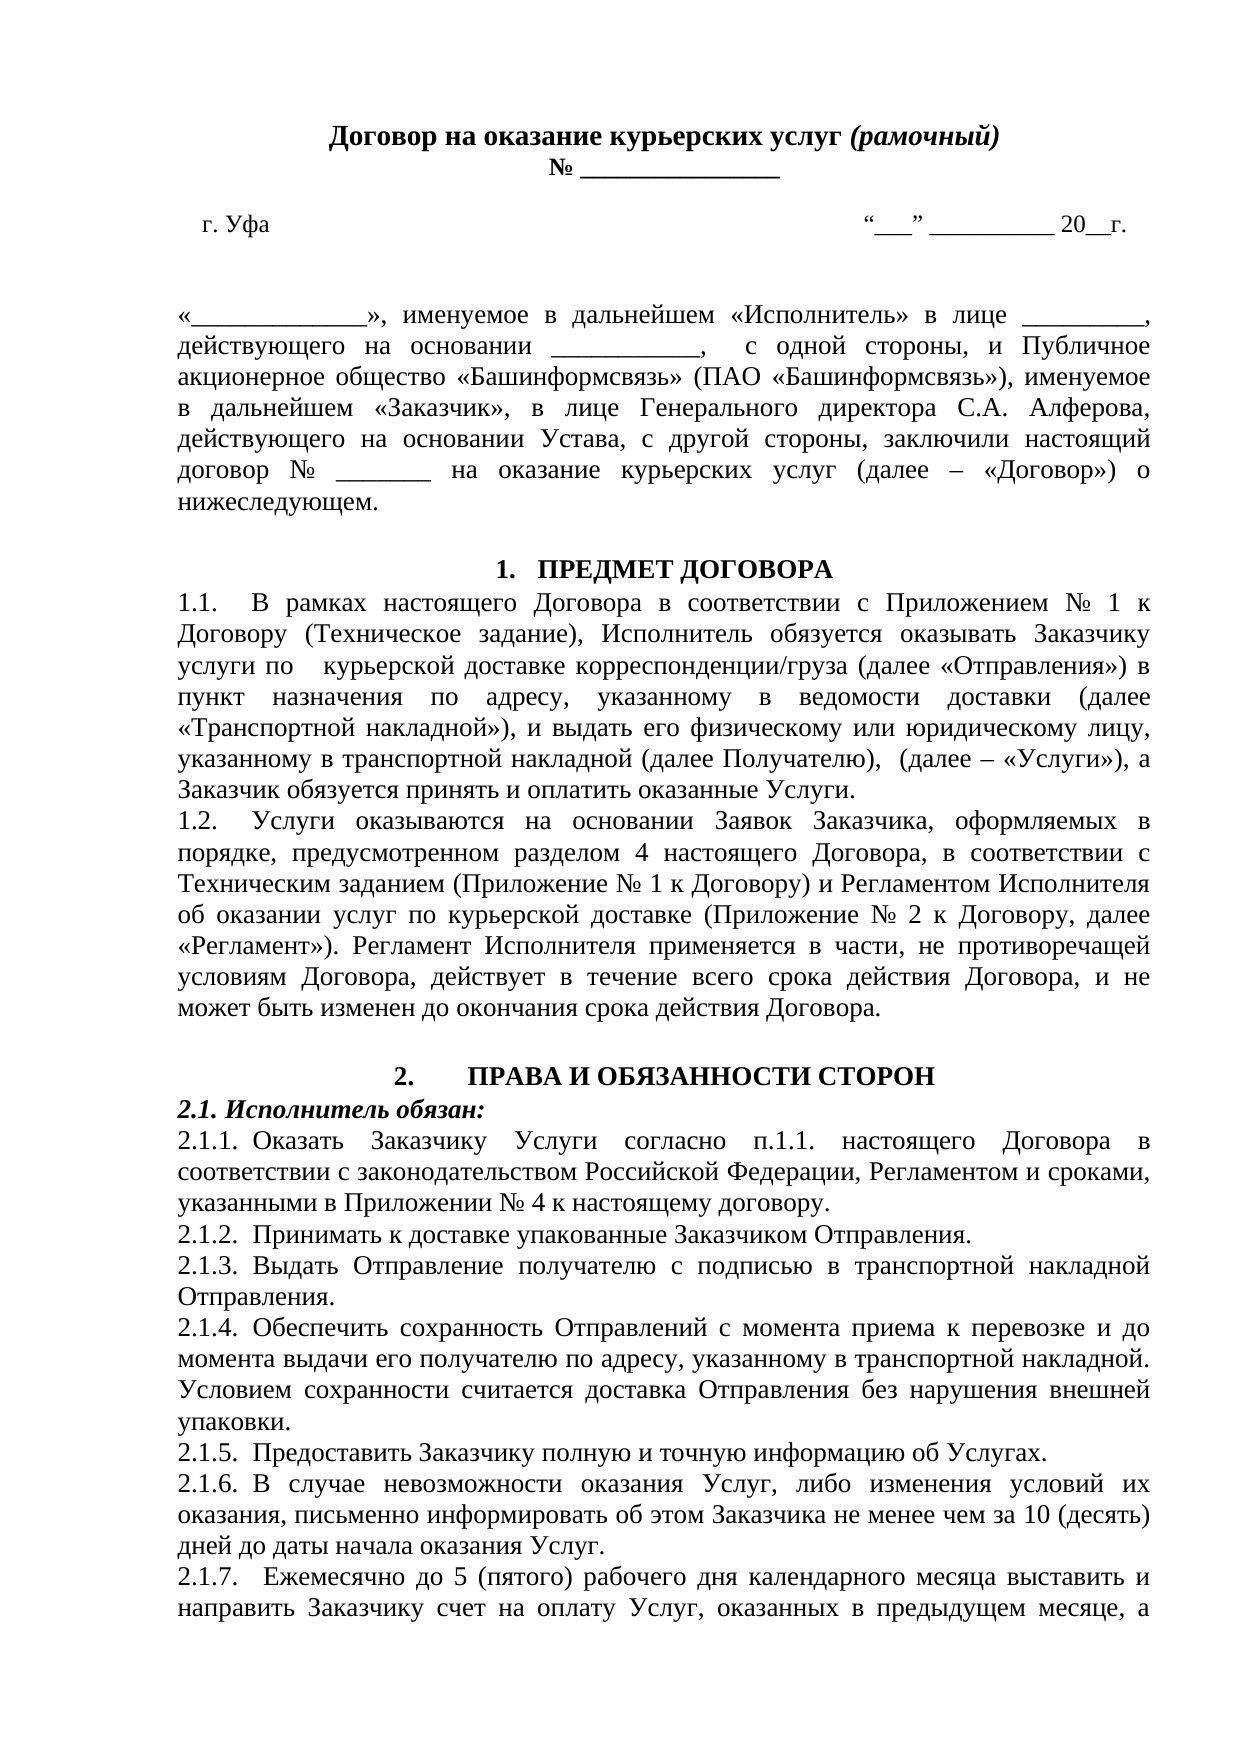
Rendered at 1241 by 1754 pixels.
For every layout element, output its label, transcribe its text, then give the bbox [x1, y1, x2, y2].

list Принимать к доставке упакованные Заказчиком Отправления. [177, 1218, 1152, 1249]
list В рамках настоящего Договора в соответствии с Приложением № 1 к Договору (Техническое задание), Исполнитель обязуется оказывать Заказчику услуги по курьерской доставке корреспонденции/груза (далее «Отправления») в пункт назначения по адресу, указанному в ведомости доставки (далее «Транспортной накладной»), и выдать его физическому или юридическому лицу, указанному в транспортной накладной (далее Получателю), (далее – «Услуги»), а Заказчик обязуется принять и оплатить оказанные Услуги. [177, 586, 1152, 804]
list ПРАВА И ОБЯЗАННОСТИ СТОРОН [177, 1060, 1152, 1091]
list В случае невозможности оказания Услуг, либо изменения условий их оказания, письменно информировать об этом Заказчика не менее чем за 10 (десять) дней до даты начала оказания Услуг. [177, 1467, 1152, 1560]
text Договор на оказание курьерских услуг (рамочный) [177, 118, 1152, 152]
text г. Уфа “___” __________ 20__г. [177, 209, 1152, 238]
text 2.1. Исполнитель обязан: [177, 1093, 1152, 1124]
list Обеспечить сохранность Отправлений с момента приема к перевозке и до момента выдачи его получателю по адресу, указанному в транспортной накладной. Условием сохранности считается доставка Отправления без нарушения внешней упаковки. [177, 1311, 1152, 1436]
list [177, 1560, 1152, 1623]
list Оказать Заказчику Услуги согласно п.1.1. настоящего Договора в соответствии с законодательством Российской Федерации, Регламентом и сроками, указанными в Приложении № 4 к настоящему договору. [177, 1124, 1152, 1218]
list ПРЕДМЕТ ДОГОВОРА [177, 553, 1152, 584]
list Выдать Отправление получателю с подписью в транспортной накладной Отправления. [177, 1249, 1152, 1311]
text № ________________ [177, 152, 1152, 180]
list Предоставить Заказчику полную и точную информацию об Услугах. [177, 1436, 1152, 1467]
list Услуги оказываются на основании Заявок Заказчика, оформляемых в порядке, предусмотренном разделом 4 настоящего Договора, в соответствии с Техническим заданием (Приложение № 1 к Договору) и Регламентом Исполнителя об оказании услуг по курьерской доставке (Приложение № 2 к Договору, далее «Регламент»). Регламент Исполнителя применяется в части, не противоречащей условиям Договора, действует в течение всего срока действия Договора, и не может быть изменен до окончания срока действия Договора. [177, 804, 1152, 1022]
text «_____________», именуемое в дальнейшем «Исполнитель» в лице _________, действующего на основании ___________, с одной стороны, и Публичное акционерное общество «Башинформсвязь» (ПАО «Башинформсвязь»), именуемое в дальнейшем «Заказчик», в лице Генерального директора С.А. Алферова, действующего на основании Устава, с другой стороны, заключили настоящий договор № _______ на оказание курьерских услуг (далее – «Договор») о нижеследующем. [177, 298, 1152, 516]
